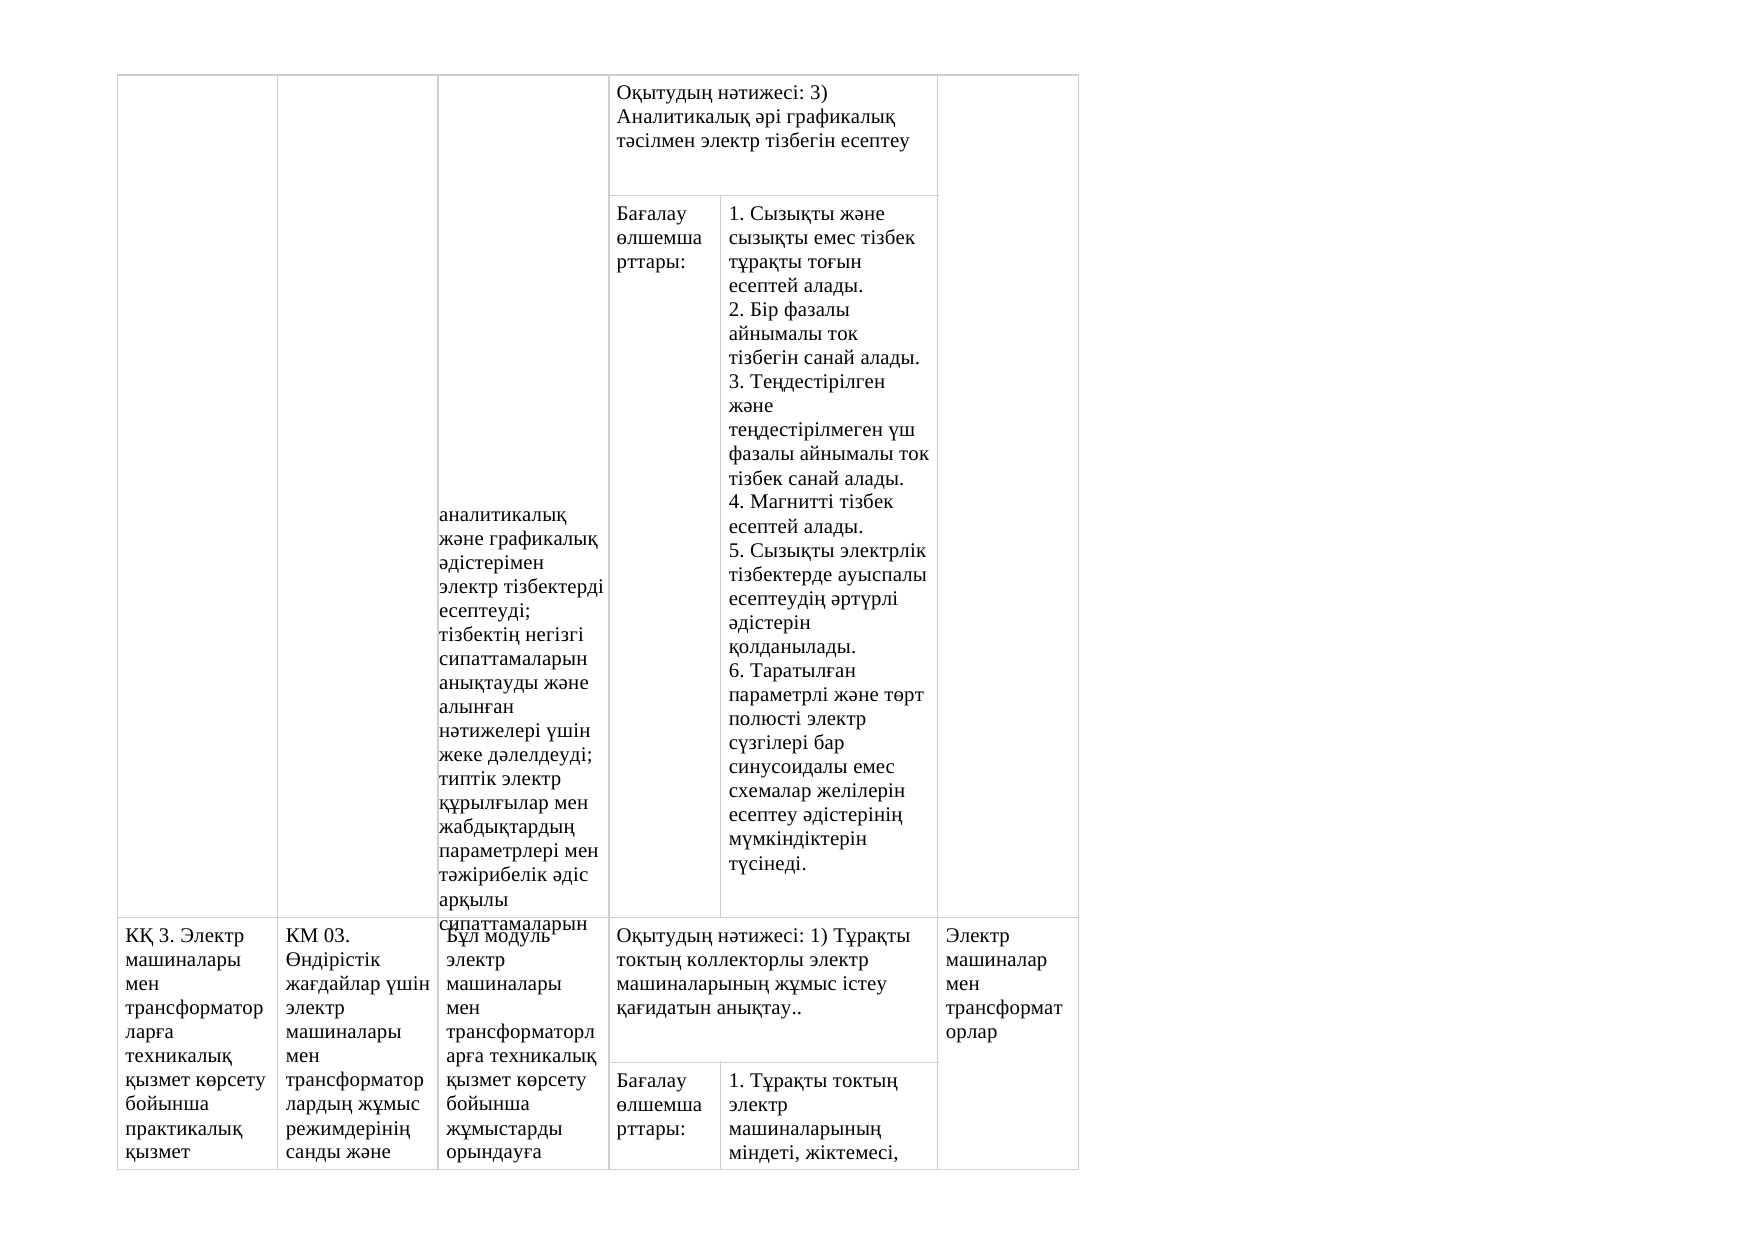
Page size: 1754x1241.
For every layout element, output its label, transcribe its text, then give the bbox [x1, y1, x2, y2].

table_cell 1. Сызықты және сызықты емес тізбек тұрақты тоғын есептей алады. 2. Бір фазалы айнымалы ток тізбегін санай алады. 3. Теңдестірілген және теңдестірілмеген үш фазалы айнымалы ток тізбек санай алады. 4. Магнитті тізбек есептей алады. 5. Сызықты электрлік тізбектерде ауыспалы есептеудің әртүрлі әдістерін қолданылады. 6. Таратылған параметрлі және төрт полюсті электр сүзгілері бар синусоидалы емес схемалар желілерін есептеу әдістерінің мүмкіндіктерін түсінеді. [721, 196, 937, 917]
table_cell Оқытудың нәтижесі: 3) Аналитикалық әрі графикалық тәсілмен электр тізбегін есептеу [610, 76, 937, 194]
table_cell Оқытудың нәтижесі: 1) Тұрақты токтың коллекторлы электр машиналарының жұмыс істеу қағидатын анықтау.. [610, 918, 937, 1061]
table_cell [610, 1063, 720, 1168]
table_cell КҚ 3. Электр машиналары мен трансформаторларға техникалық қызмет көрсету бойынша практикалық қызмет қабілетті болу. [118, 918, 277, 1168]
table_cell КМ 03. Өндірістік жағдайлар үшін электр машиналары мен трансформаторлардың жұмыс режимдерінің санды және сапалы сипаттамасын таңдау [278, 918, 437, 1168]
table_cell Бағалау өлшемшарттары: [610, 196, 720, 917]
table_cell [721, 1063, 937, 1168]
table_cell Электр машиналар мен трансформаторлар [938, 918, 1078, 1168]
